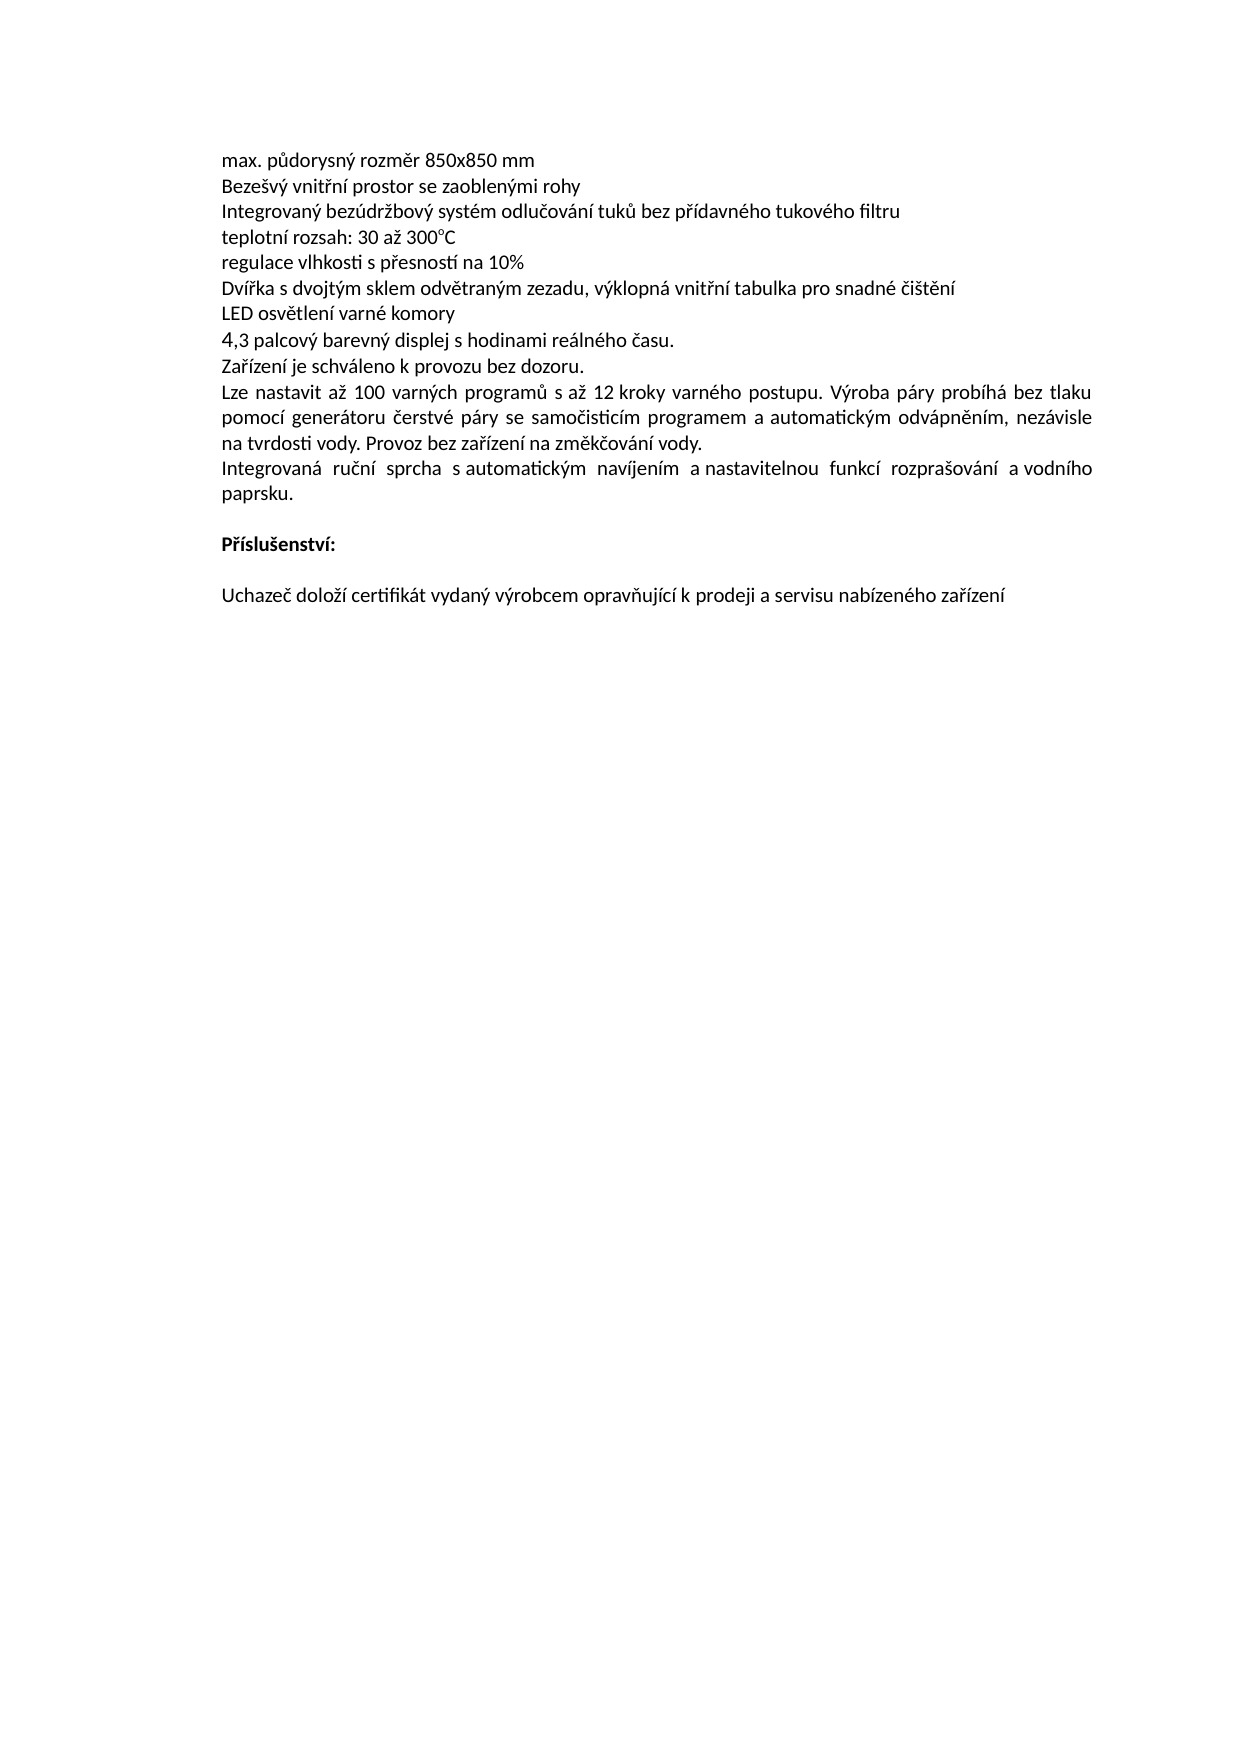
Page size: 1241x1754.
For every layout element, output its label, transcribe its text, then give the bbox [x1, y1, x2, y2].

text Integrovaná ruční sprcha s automatickým navíjením a nastavitelnou funkcí rozprašování a vodního paprsku. [221, 455, 1093, 506]
text max. půdorysný rozměr 850x850 mm [221, 148, 1093, 173]
text regulace vlhkosti s přesností na 10% [221, 249, 1093, 275]
text Integrovaný bezúdržbový systém odlučování tuků bez přídavného tukového filtru [221, 198, 1093, 224]
text teplotní rozsah: 30 až 300oC [221, 224, 1093, 249]
text 4,3 palcový barevný displej s hodinami reálného času. [148, 326, 1093, 353]
text Příslušenství: [221, 531, 1093, 557]
text Lze nastavit až 100 varných programů s až 12 kroky varného postupu. Výroba páry probíhá bez tlaku pomocí generátoru čerstvé páry se samočisticím programem a automatickým odvápněním, nezávisle na tvrdosti vody. Provoz bez zařízení na změkčování vody. [221, 379, 1093, 455]
text Dvířka s dvojtým sklem odvětraným zezadu, výklopná vnitřní tabulka pro snadné čištění [221, 275, 1093, 300]
text Bezešvý vnitřní prostor se zaoblenými rohy [148, 173, 1093, 198]
text Uchazeč doloží certifikát vydaný výrobcem opravňující k prodeji a servisu nabízeného zařízení [221, 582, 1093, 608]
text LED osvětlení varné komory [148, 300, 1093, 326]
text Zařízení je schváleno k provozu bez dozoru. [148, 353, 1093, 379]
